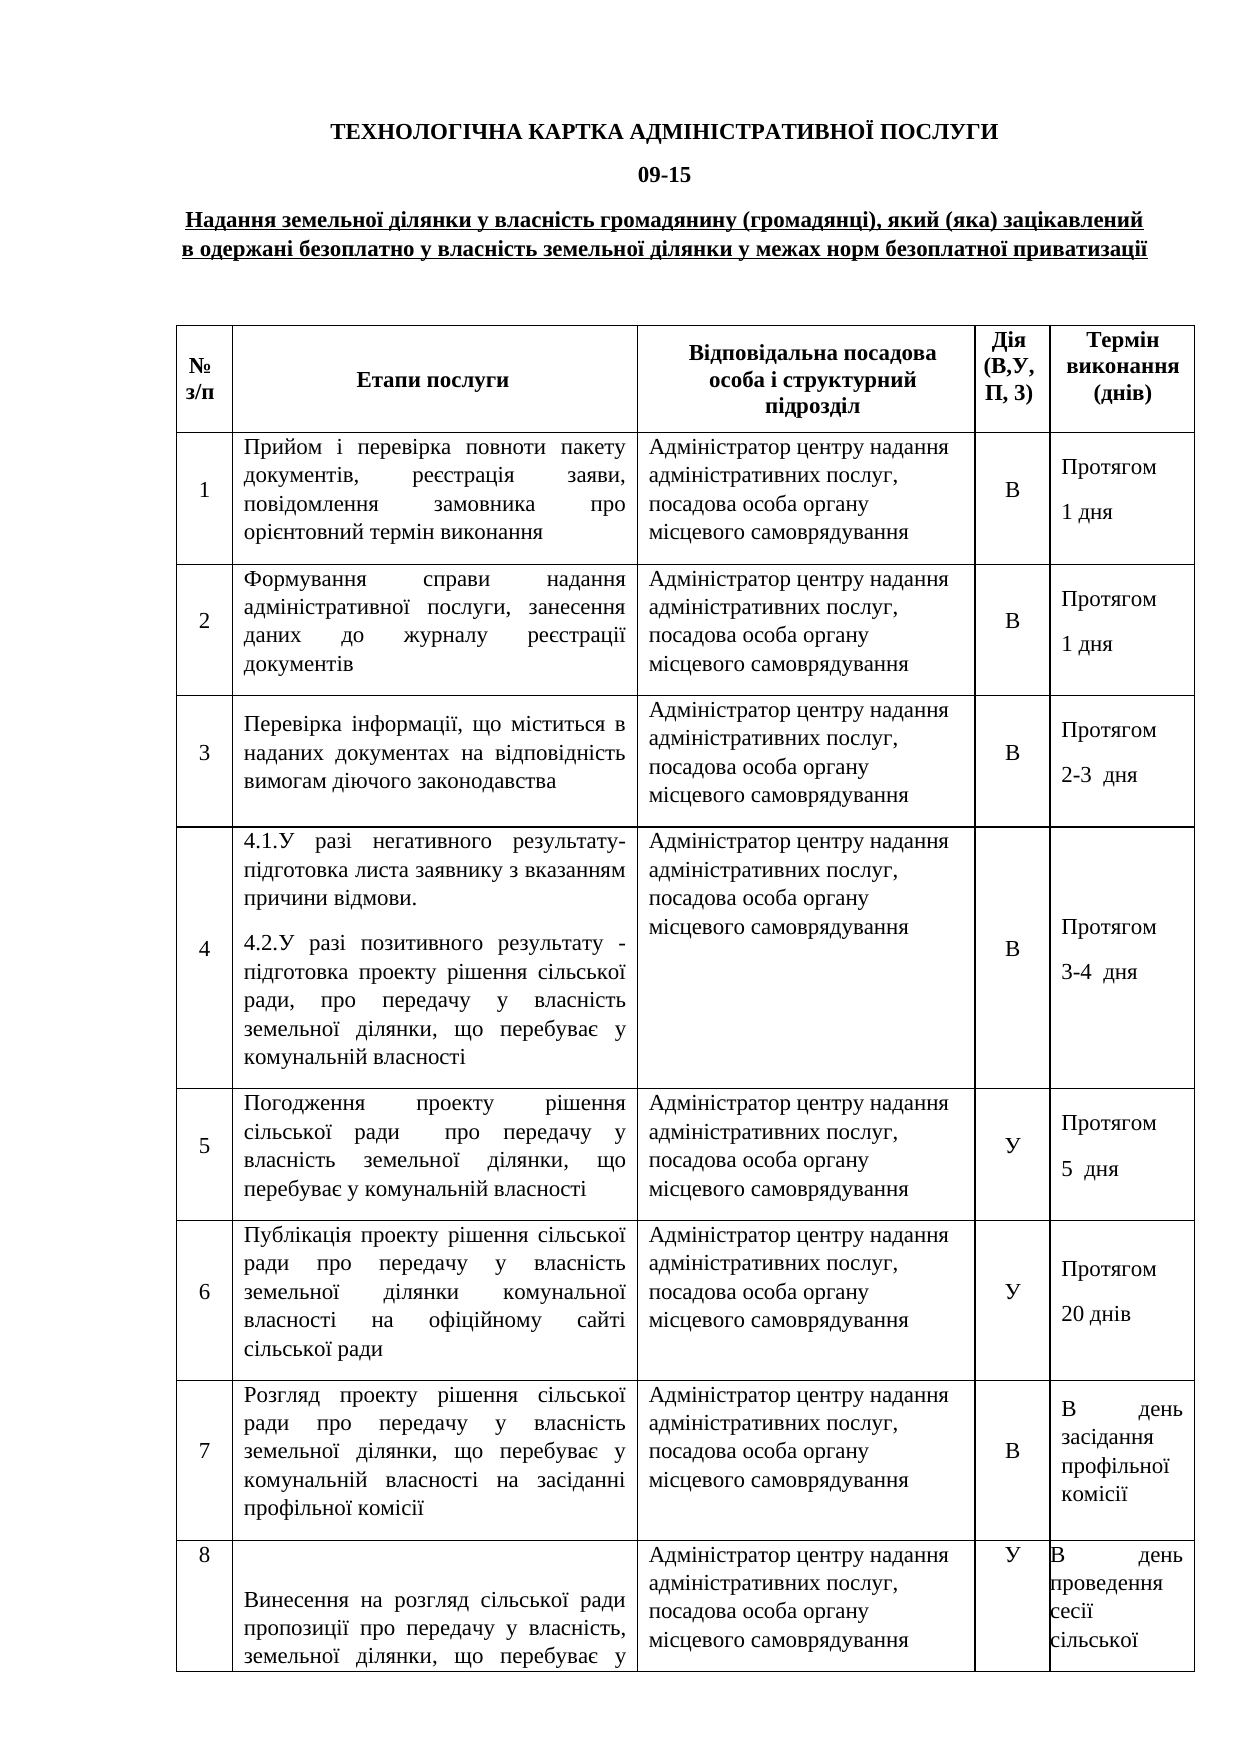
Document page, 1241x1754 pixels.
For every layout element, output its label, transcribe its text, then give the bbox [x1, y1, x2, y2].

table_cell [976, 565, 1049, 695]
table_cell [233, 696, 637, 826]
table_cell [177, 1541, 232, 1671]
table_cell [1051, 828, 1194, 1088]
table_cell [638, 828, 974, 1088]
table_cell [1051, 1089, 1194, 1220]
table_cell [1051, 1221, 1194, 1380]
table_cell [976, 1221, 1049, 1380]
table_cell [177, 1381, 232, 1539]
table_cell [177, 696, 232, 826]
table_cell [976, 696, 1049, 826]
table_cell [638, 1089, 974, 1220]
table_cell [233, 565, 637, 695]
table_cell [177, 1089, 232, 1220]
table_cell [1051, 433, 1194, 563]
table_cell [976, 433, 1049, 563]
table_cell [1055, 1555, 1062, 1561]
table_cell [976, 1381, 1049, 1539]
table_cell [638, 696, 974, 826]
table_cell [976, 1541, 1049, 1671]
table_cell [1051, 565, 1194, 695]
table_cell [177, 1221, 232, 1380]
text Надання земельної ділянки у власність громадянину (громадянці), який (яка) зацікавлений в одержані безоплатно у власність земельної ділянки у межах норм безоплатної приватизації [177, 206, 1152, 261]
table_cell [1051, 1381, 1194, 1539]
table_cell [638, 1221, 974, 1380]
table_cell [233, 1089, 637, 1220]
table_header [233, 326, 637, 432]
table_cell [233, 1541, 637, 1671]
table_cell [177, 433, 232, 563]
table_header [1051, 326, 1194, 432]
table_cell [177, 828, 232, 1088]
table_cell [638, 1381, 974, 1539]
text 09-15 [177, 161, 1152, 187]
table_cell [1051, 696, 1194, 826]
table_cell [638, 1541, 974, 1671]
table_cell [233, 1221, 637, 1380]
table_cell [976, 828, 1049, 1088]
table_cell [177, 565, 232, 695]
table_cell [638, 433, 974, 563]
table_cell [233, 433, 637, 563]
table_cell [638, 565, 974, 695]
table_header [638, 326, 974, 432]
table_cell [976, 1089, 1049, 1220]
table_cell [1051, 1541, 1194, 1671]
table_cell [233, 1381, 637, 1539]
text ТЕХНОЛОГІЧНА КАРТКА АДМІНІСТРАТИВНОЇ ПОСЛУГИ [177, 118, 1152, 144]
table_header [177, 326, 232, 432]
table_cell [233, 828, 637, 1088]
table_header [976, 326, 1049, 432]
